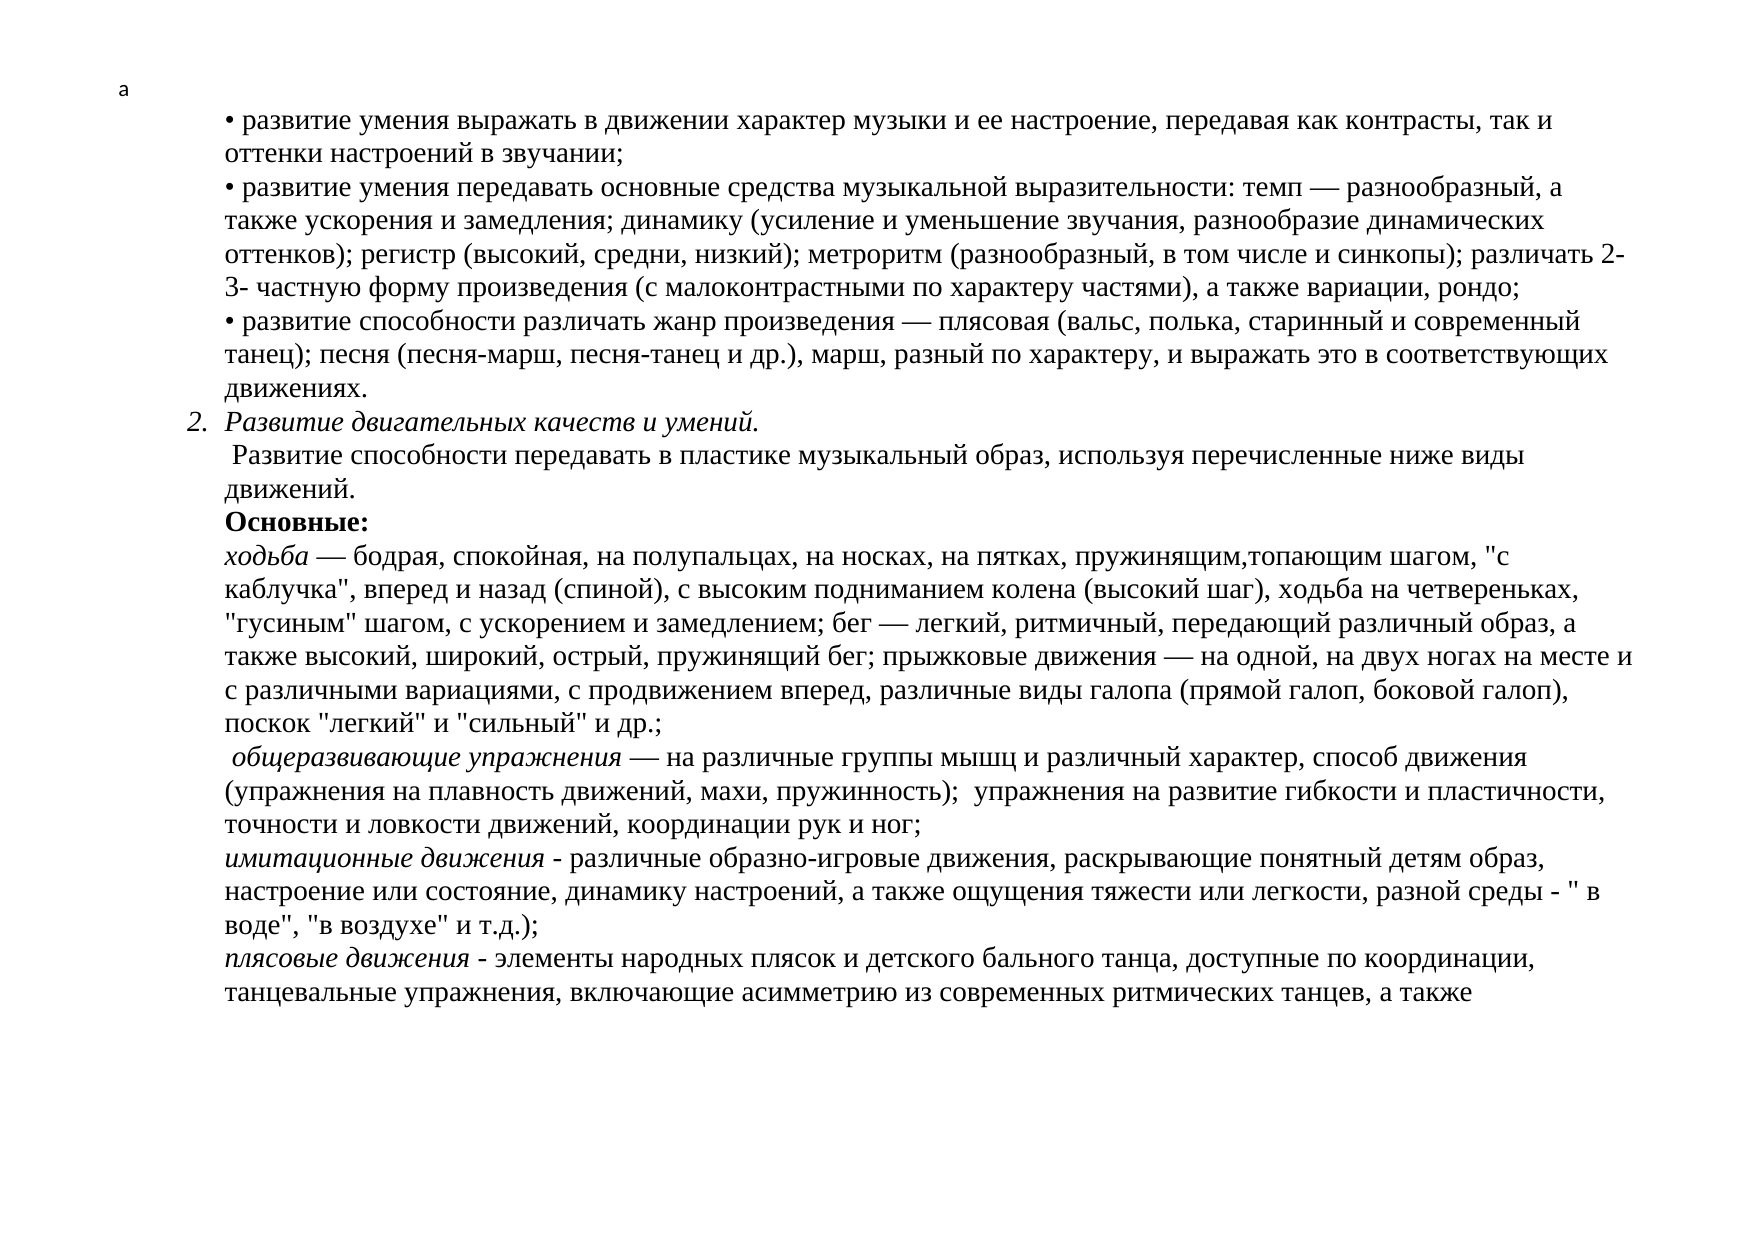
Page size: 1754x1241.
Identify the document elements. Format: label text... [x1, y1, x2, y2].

list • развитие умения передавать основные средства музыкальной выразительности: темп — разнообразный, а также ускорения и замедления; динамику (усиление и уменьшение звучания, разнообразие динамических оттенков); регистр (высокий, средни, низкий); метроритм (разнообразный, в том числе и синкопы); различать 2-3- частную форму произведения (с малоконтрастными по характеру частями), а также вариации, рондо; [224, 169, 1636, 303]
list Основные: [224, 504, 1636, 538]
list общеразвивающие упражнения — на различные группы мышц и различный характер, способ движения (упражнения на плавность движений, махи, пружинность); упражнения на развитие гибкости и пластичности, точности и ловкости движений, координации рук и ног; [224, 739, 1636, 840]
list • развитие способности различать жанр произведения — плясовая (вальс, полька, старинный и современный танец); песня (песня-марш, песня-танец и др.), марш, разный по характеру, и выражать это в соответствующих движениях. [224, 303, 1636, 404]
list ходьба — бодрая, спокойная, на полупальцах, на носках, на пятках, пружинящим,топающим шагом, "с каблучка", вперед и назад (спиной), с высоким подниманием колена (высокий шаг), ходьба на четвереньках, "гусиным" шагом, с ускорением и замедлением; бег — легкий, ритмичный, передающий различный образ, а также высокий, широкий, острый, пружинящий бег; прыжковые движения — на одной, на двух ногах на месте и с различными вариациями, с продвижением вперед, различные виды галопа (прямой галоп, боковой галоп), поскок "легкий" и "сильный" и др.; [224, 538, 1636, 739]
list Развитие двигательных качеств и умений. [187, 404, 1636, 437]
list имитационные движения - различные образно-игровые движения, раскрывающие понятный детям образ, настроение или состояние, динамику настроений, а также ощущения тяжести или легкости, разной среды - " в воде", "в воздухе" и т.д.); [224, 840, 1636, 940]
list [224, 940, 1636, 1007]
list Развитие способности передавать в пластике музыкальный образ, используя перечисленные ниже виды движений. [224, 437, 1636, 504]
list • развитие умения выражать в движении характер музыки и ее настроение, передавая как контрасты, так и оттенки настроений в звучании; [224, 102, 1636, 169]
